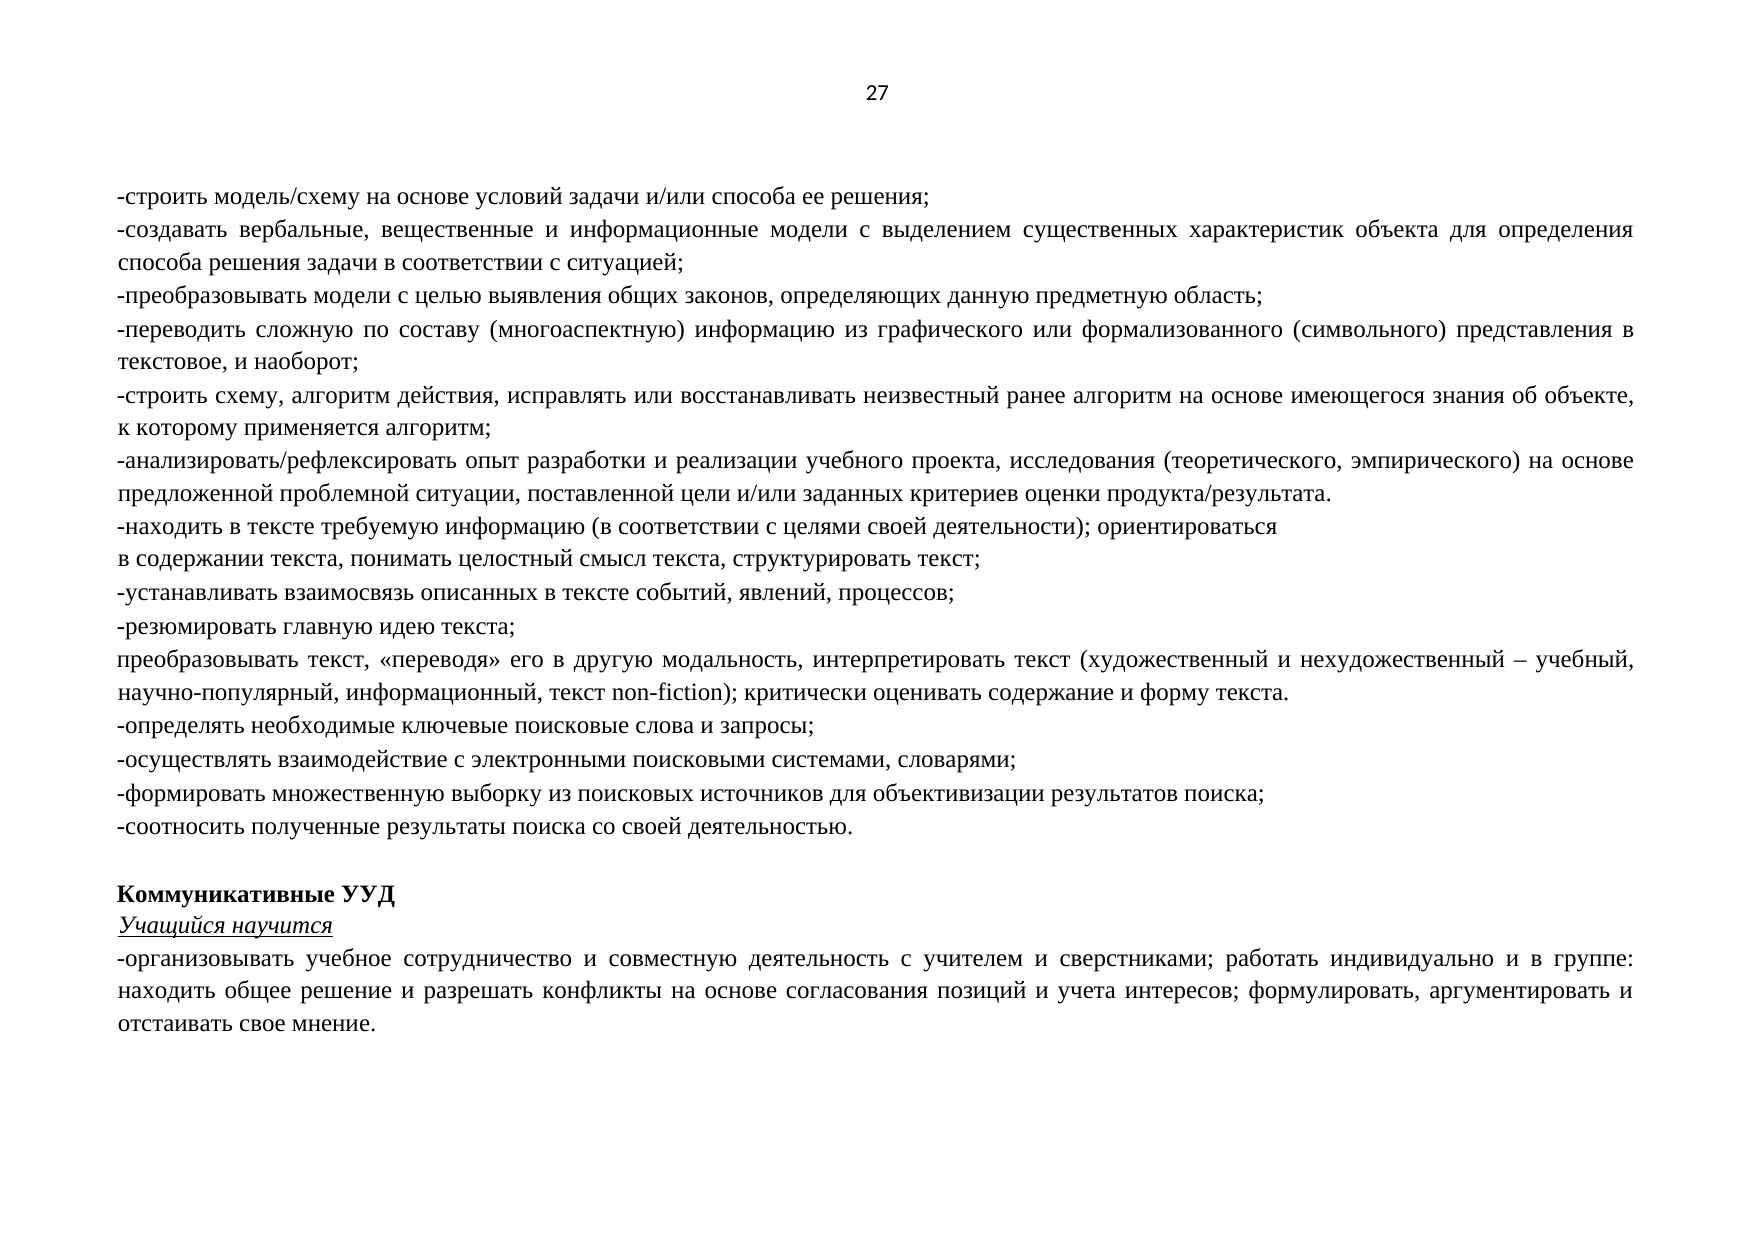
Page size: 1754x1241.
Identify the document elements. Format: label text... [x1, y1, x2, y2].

text -определять необходимые ключевые поисковые слова и запросы; [117, 710, 1635, 739]
text -находить в тексте требуемую информацию (в соответствии с целями своей деятельности); ориентироваться в содержании текста, понимать целостный смысл текста, структурировать текст; [117, 511, 1278, 572]
text преобразовывать текст, «переводя» его в другую модальность, интерпретировать текст (художественный и нехудожественный – учебный, научно-популярный, информационный, текст non-fiction); критически оценивать содержание и форму текста. [117, 644, 1635, 705]
text -резюмировать главную идею текста; [117, 611, 1635, 639]
text Коммуникативные УУД Учащийся научится [117, 879, 483, 939]
text -анализировать/рефлексировать опыт разработки и реализации учебного проекта, исследования (теоретического, эмпирического) на основе предложенной проблемной ситуации, поставленной цели и/или заданных критериев оценки продукта/результата. [117, 446, 1635, 506]
text -осуществлять взаимодействие с электронными поисковыми системами, словарями; [117, 744, 1635, 773]
text -преобразовывать модели с целью выявления общих законов, определяющих данную предметную область; [117, 280, 1635, 309]
text -строить схему, алгоритм действия, исправлять или восстанавливать неизвестный ранее алгоритм на основе имеющегося знания об объекте, к которому применяется алгоритм; [117, 380, 1635, 441]
text -соотносить полученные результаты поиска со своей деятельностью. [117, 811, 1635, 840]
text -строить модель/схему на основе условий задачи и/или способа ее решения; [117, 181, 1635, 209]
text -формировать множественную выборку из поисковых источников для объективизации результатов поиска; [117, 778, 1635, 806]
text -организовывать учебное сотрудничество и совместную деятельность с учителем и сверстниками; работать индивидуально и в группе: находить общее решение и разрешать конфликты на основе согласования позиций и учета интересов; формулировать, аргументировать и отстаивать свое мнение. [117, 943, 1635, 1037]
text -создавать вербальные, вещественные и информационные модели с выделением существенных характеристик объекта для определения способа решения задачи в соответствии с ситуацией; [117, 214, 1635, 275]
text -устанавливать взаимосвязь описанных в тексте событий, явлений, процессов; [117, 577, 1635, 606]
text -переводить сложную по составу (многоаспектную) информацию из графического или формализованного (символьного) представления в текстовое, и наоборот; [117, 314, 1635, 375]
